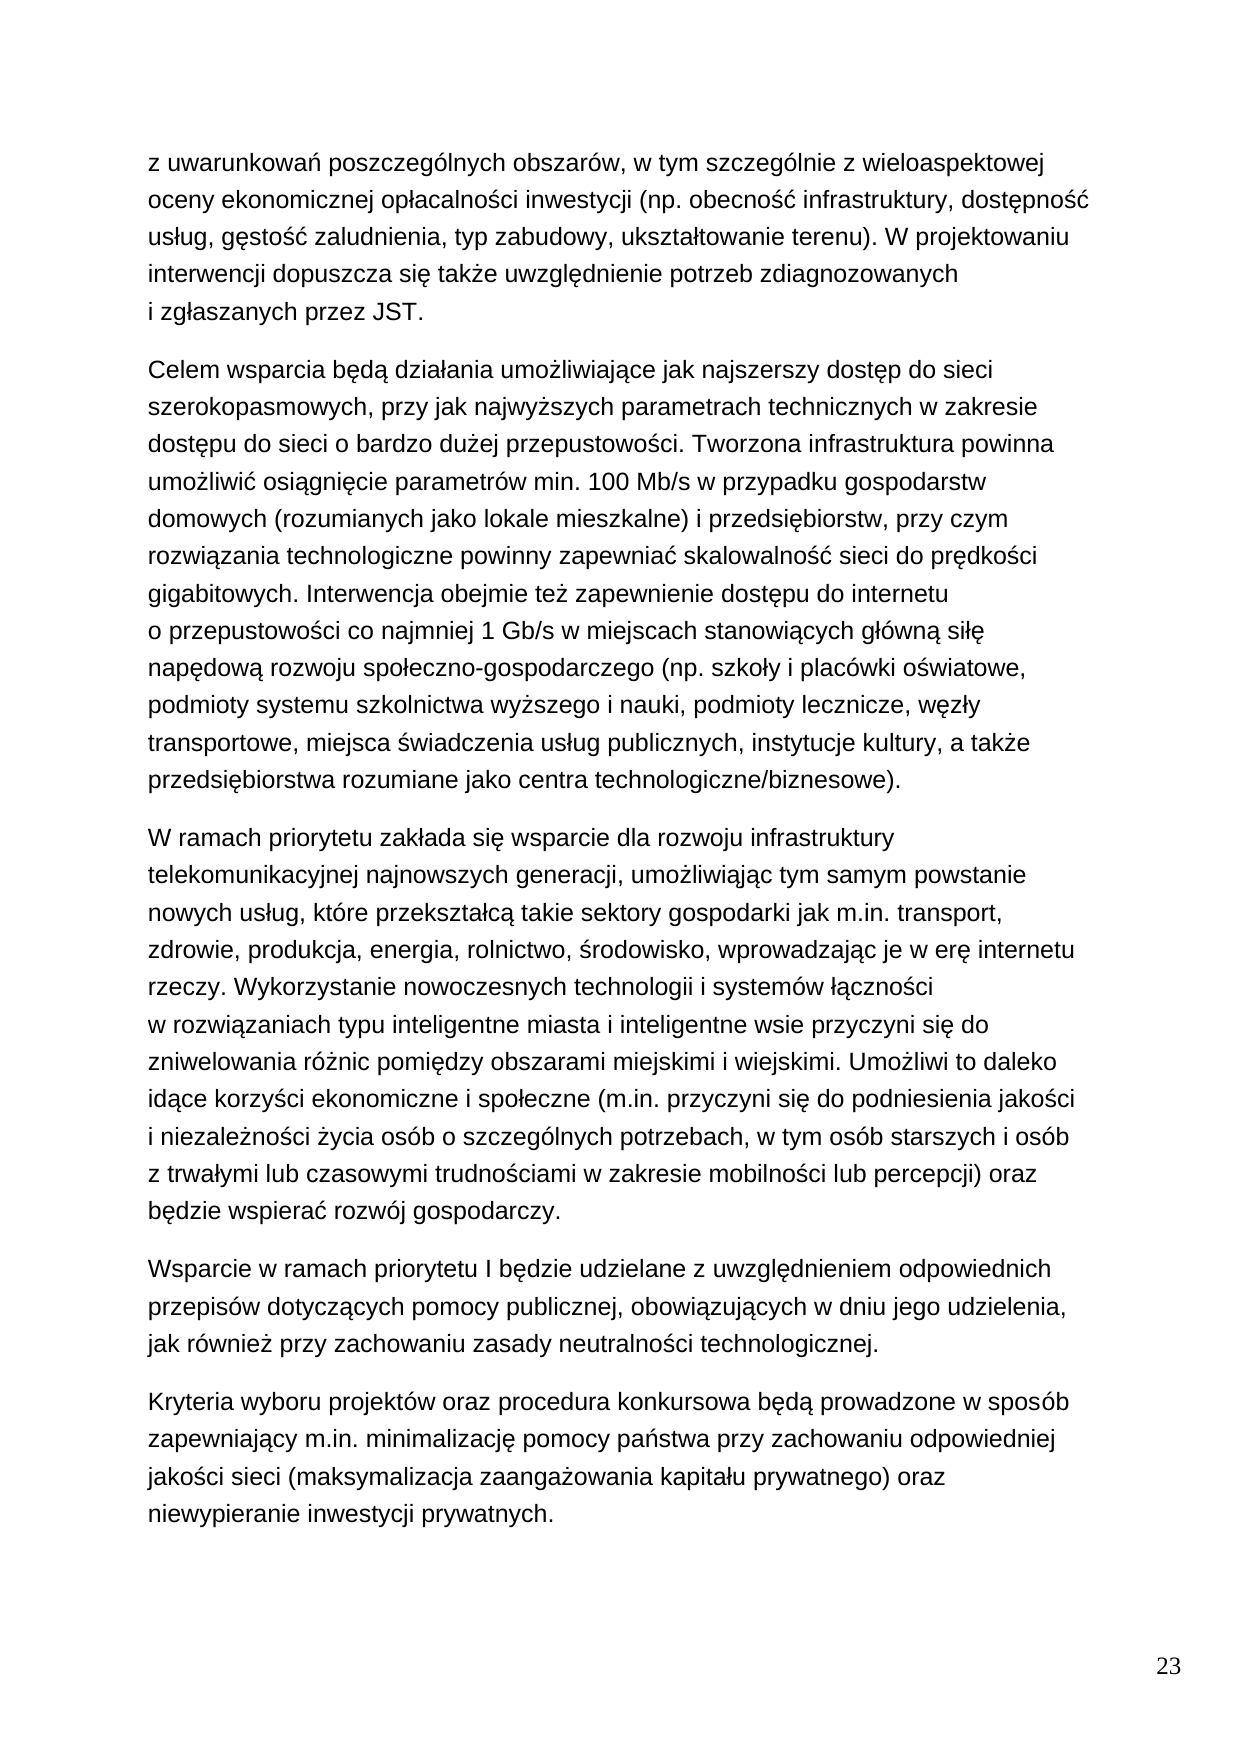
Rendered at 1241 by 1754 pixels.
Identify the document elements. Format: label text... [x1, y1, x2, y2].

text W ramach priorytetu zakłada się wsparcie dla rozwoju infrastruktury telekomunikacyjnej najnowszych generacji, umożliwiąjąc tym samym powstanie nowych usług, które przekształcą takie sektory gospodarki jak m.in. transport, zdrowie, produkcja, energia, rolnictwo, środowisko, wprowadzając je w erę internetu rzeczy. Wykorzystanie nowoczesnych technologii i systemów łączności w rozwiązaniach typu inteligentne miasta i inteligentne wsie przyczyni się do zniwelowania różnic pomiędzy obszarami miejskimi i wiejskimi. Umożliwi to daleko idące korzyści ekonomiczne i społeczne (m.in. przyczyni się do podniesienia jakości i niezależności życia osób o szczególnych potrzebach, w tym osób starszych i osób z trwałymi lub czasowymi trudnościami w zakresie mobilności lub percepcji) oraz będzie wspierać rozwój gospodarczy. [148, 823, 1093, 1225]
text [148, 148, 1093, 326]
text Wsparcie w ramach priorytetu I będzie udzielane z uwzględnieniem odpowiednich przepisów dotyczących pomocy publicznej, obowiązujących w dniu jego udzielenia, jak również przy zachowaniu zasady neutralności technologicznej. [148, 1254, 1093, 1358]
text Celem wsparcia będą działania umożliwiające jak najszerszy dostęp do sieci szerokopasmowych, przy jak najwyższych parametrach technicznych w zakresie dostępu do sieci o bardzo dużej przepustowości. Tworzona infrastruktura powinna umożliwić osiągnięcie parametrów min. 100 Mb/s w przypadku gospodarstw domowych (rozumianych jako lokale mieszkalne) i przedsiębiorstw, przy czym rozwiązania technologiczne powinny zapewniać skalowalność sieci do prędkości gigabitowych. Interwencja obejmie też zapewnienie dostępu do internetu o przepustowości co najmniej 1 Gb/s w miejscach stanowiących główną siłę napędową rozwoju społeczno-gospodarczego (np. szkoły i placówki oświatowe, podmioty systemu szkolnictwa wyższego i nauki, podmioty lecznicze, węzły transportowe, miejsca świadczenia usług publicznych, instytucje kultury, a także przedsiębiorstwa rozumiane jako centra technologiczne/biznesowe). [148, 355, 1093, 794]
text Kryteria wyboru projektów oraz procedura konkursowa będą prowadzone w sposób zapewniający m.in. minimalizację pomocy państwa przy zachowaniu odpowiedniej jakości sieci (maksymalizacja zaangażowania kapitału prywatnego) oraz niewypieranie inwestycji prywatnych. [148, 1387, 1093, 1528]
